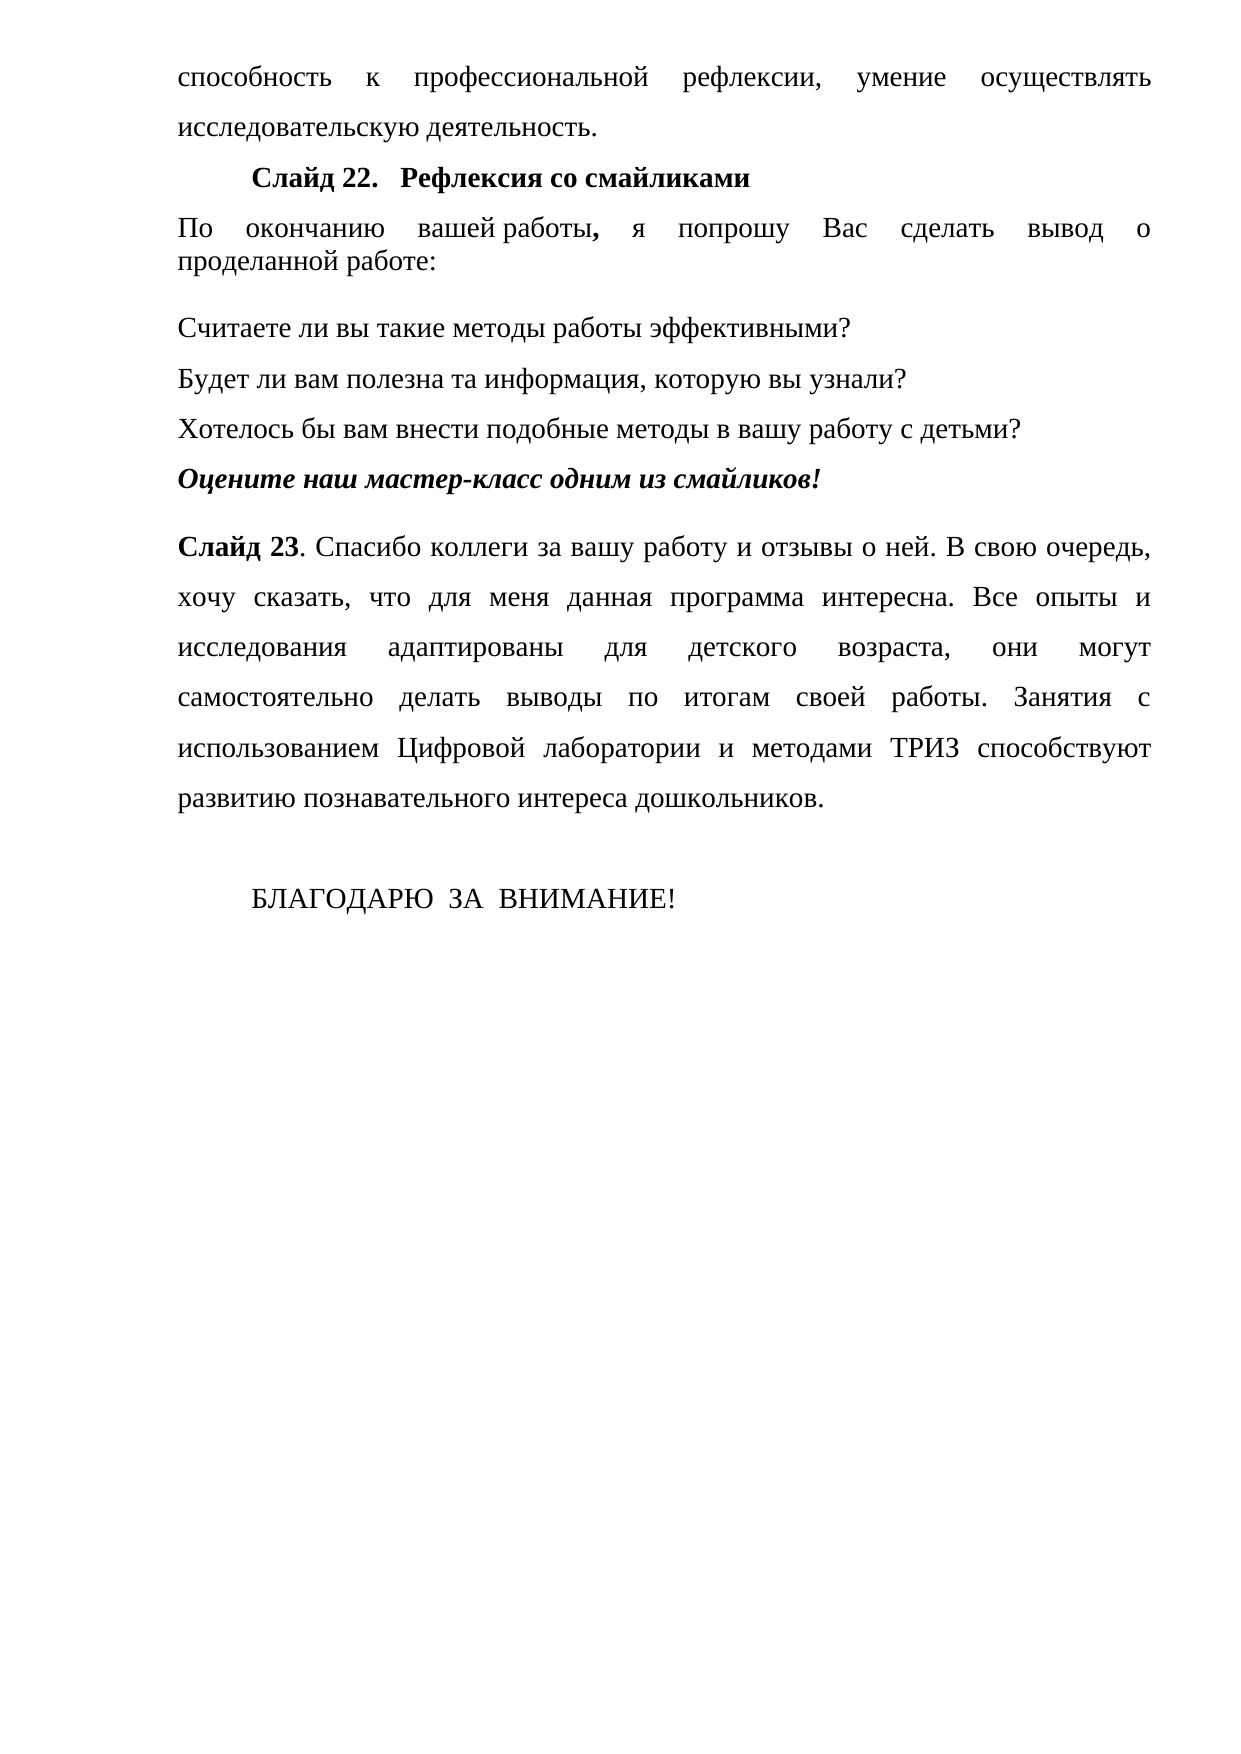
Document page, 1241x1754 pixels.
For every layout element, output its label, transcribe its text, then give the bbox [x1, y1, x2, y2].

text Оцените наш мастер-класс одним из смайликов! [177, 462, 1152, 495]
text По окончанию вашей работы, я попрошу Вас сделать вывод о проделанной работе: [177, 210, 1152, 277]
text Считаете ли вы такие методы работы эффективными? [177, 311, 1152, 344]
text БЛАГОДАРЮ ЗА ВНИМАНИЕ! [177, 881, 1152, 914]
text Слайд 22. Рефлексия со смайликами [177, 160, 1152, 193]
text Хотелось бы вам внести подобные методы в вашу работу с детьми? [177, 411, 1152, 445]
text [177, 59, 1152, 143]
text Слайд 23. Спасибо коллеги за вашу работу и отзывы о ней. В свою очередь, хочу сказать, что для меня данная программа интересна. Все опыты и исследования адаптированы для детского возраста, они могут самостоятельно делать выводы по итогам своей работы. Занятия с использованием Цифровой лаборатории и методами ТРИЗ способствуют развитию познавательного интереса дошкольников. [177, 529, 1152, 814]
text Будет ли вам полезна та информация, которую вы узнали? [177, 361, 1152, 394]
